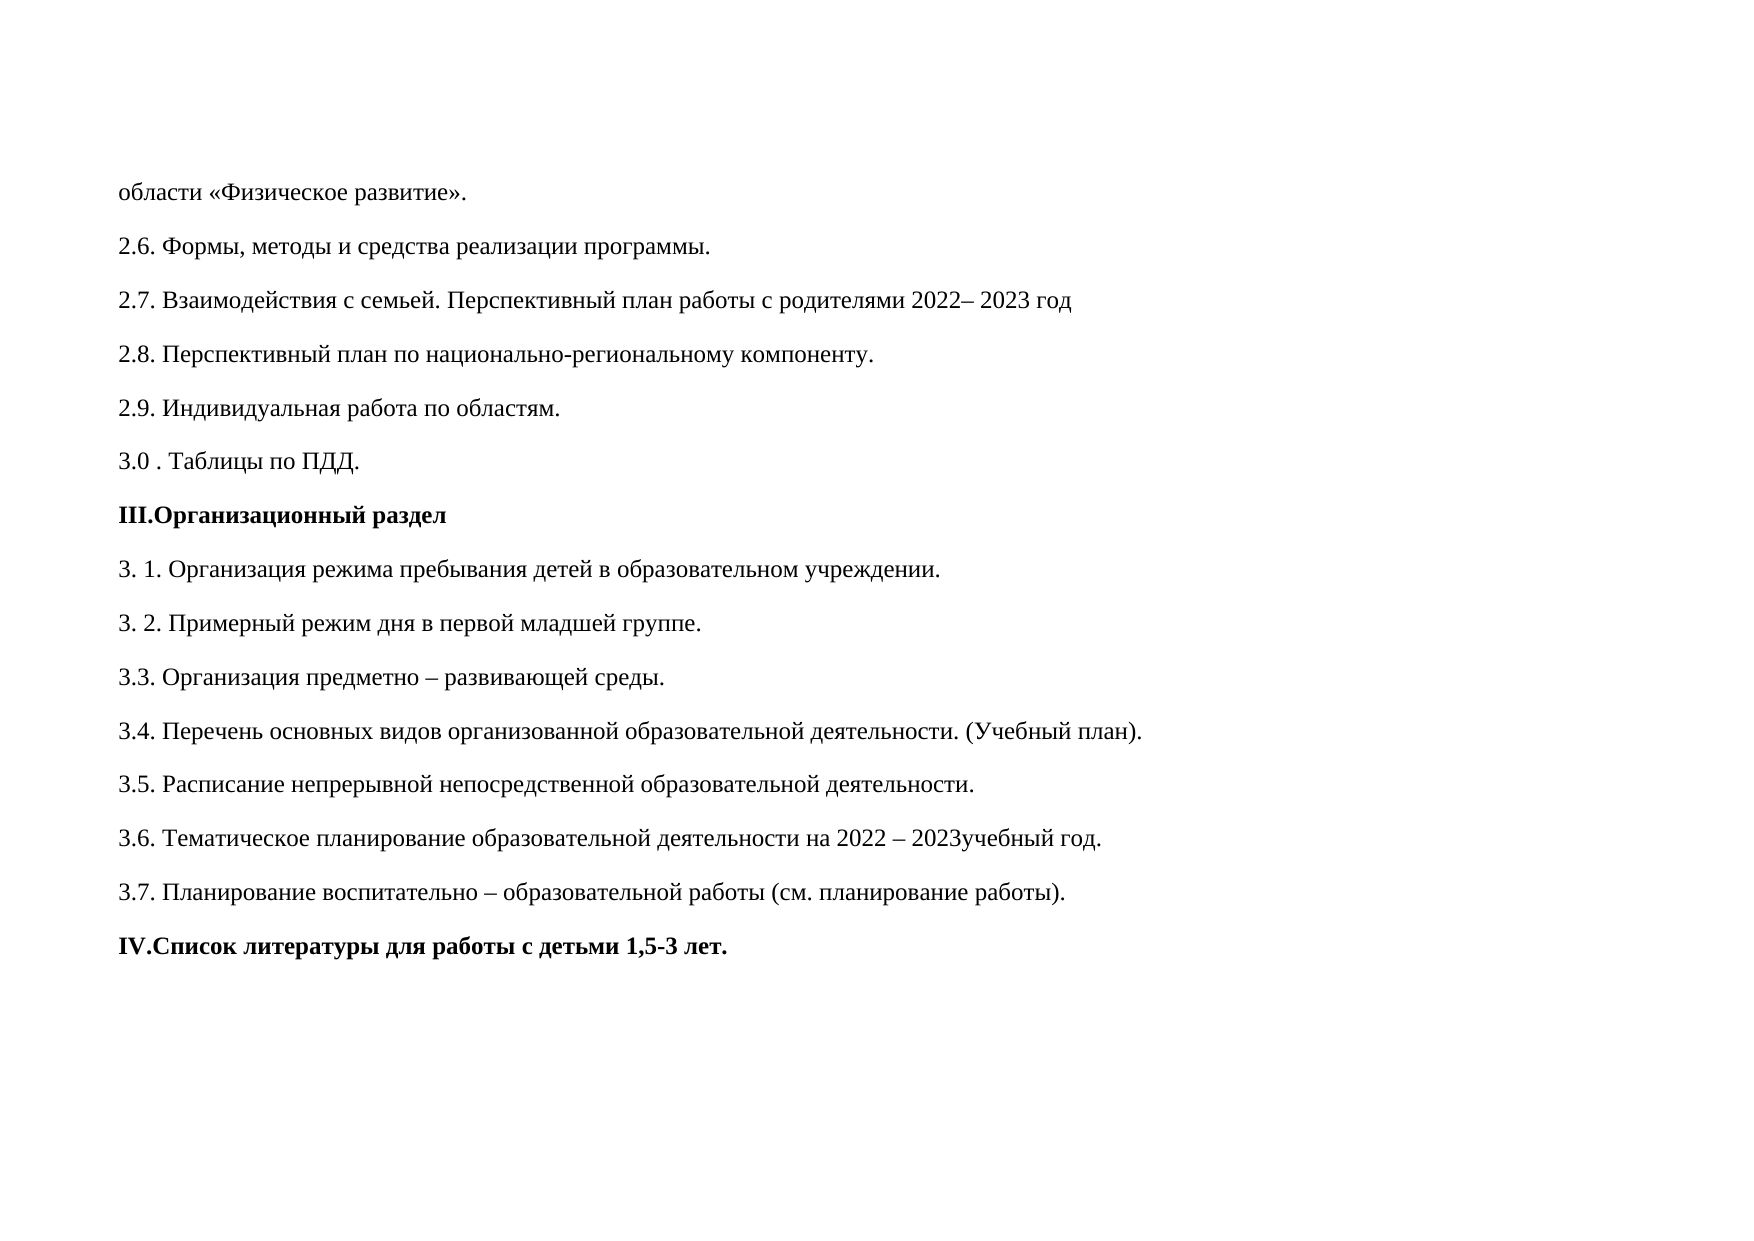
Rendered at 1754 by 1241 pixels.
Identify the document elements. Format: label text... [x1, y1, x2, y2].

text III.Организационный раздел [118, 500, 1636, 529]
text 3. 1. Организация режима пребывания детей в образовательном учреждении. [118, 554, 1636, 583]
text 3.7. Планирование воспитательно – образовательной работы (см. планирование работы). [118, 877, 1636, 906]
text 2.9. Индивидуальная работа по областям. [118, 393, 1636, 421]
text 3.3. Организация предметно – развивающей среды. [118, 662, 1636, 691]
text 2.6. Формы, методы и средства реализации программы. [118, 231, 1636, 260]
text 2.7. Взаимодействия с семьей. Перспективный план работы с родителями 2022– 2023 год [118, 285, 1636, 314]
text 3. 2. Примерный режим дня в первой младшей группе. [118, 608, 1636, 637]
text 3.4. Перечень основных видов организованной образовательной деятельности. (Учебный план). [118, 716, 1636, 744]
text 3.6. Тематическое планирование образовательной деятельности на 2022 – 2023учебный год. [118, 823, 1636, 852]
text IV.Список литературы для работы с детьми 1,5-3 лет. [118, 931, 1636, 960]
text 3.0 . Таблицы по ПДД. [118, 446, 1636, 475]
text 3.5. Расписание непрерывной непосредственной образовательной деятельности. [118, 769, 1636, 798]
text области «Физическое развитие». [118, 177, 1636, 206]
text 2.8. Перспективный план по национально-региональному компоненту. [118, 339, 1636, 367]
